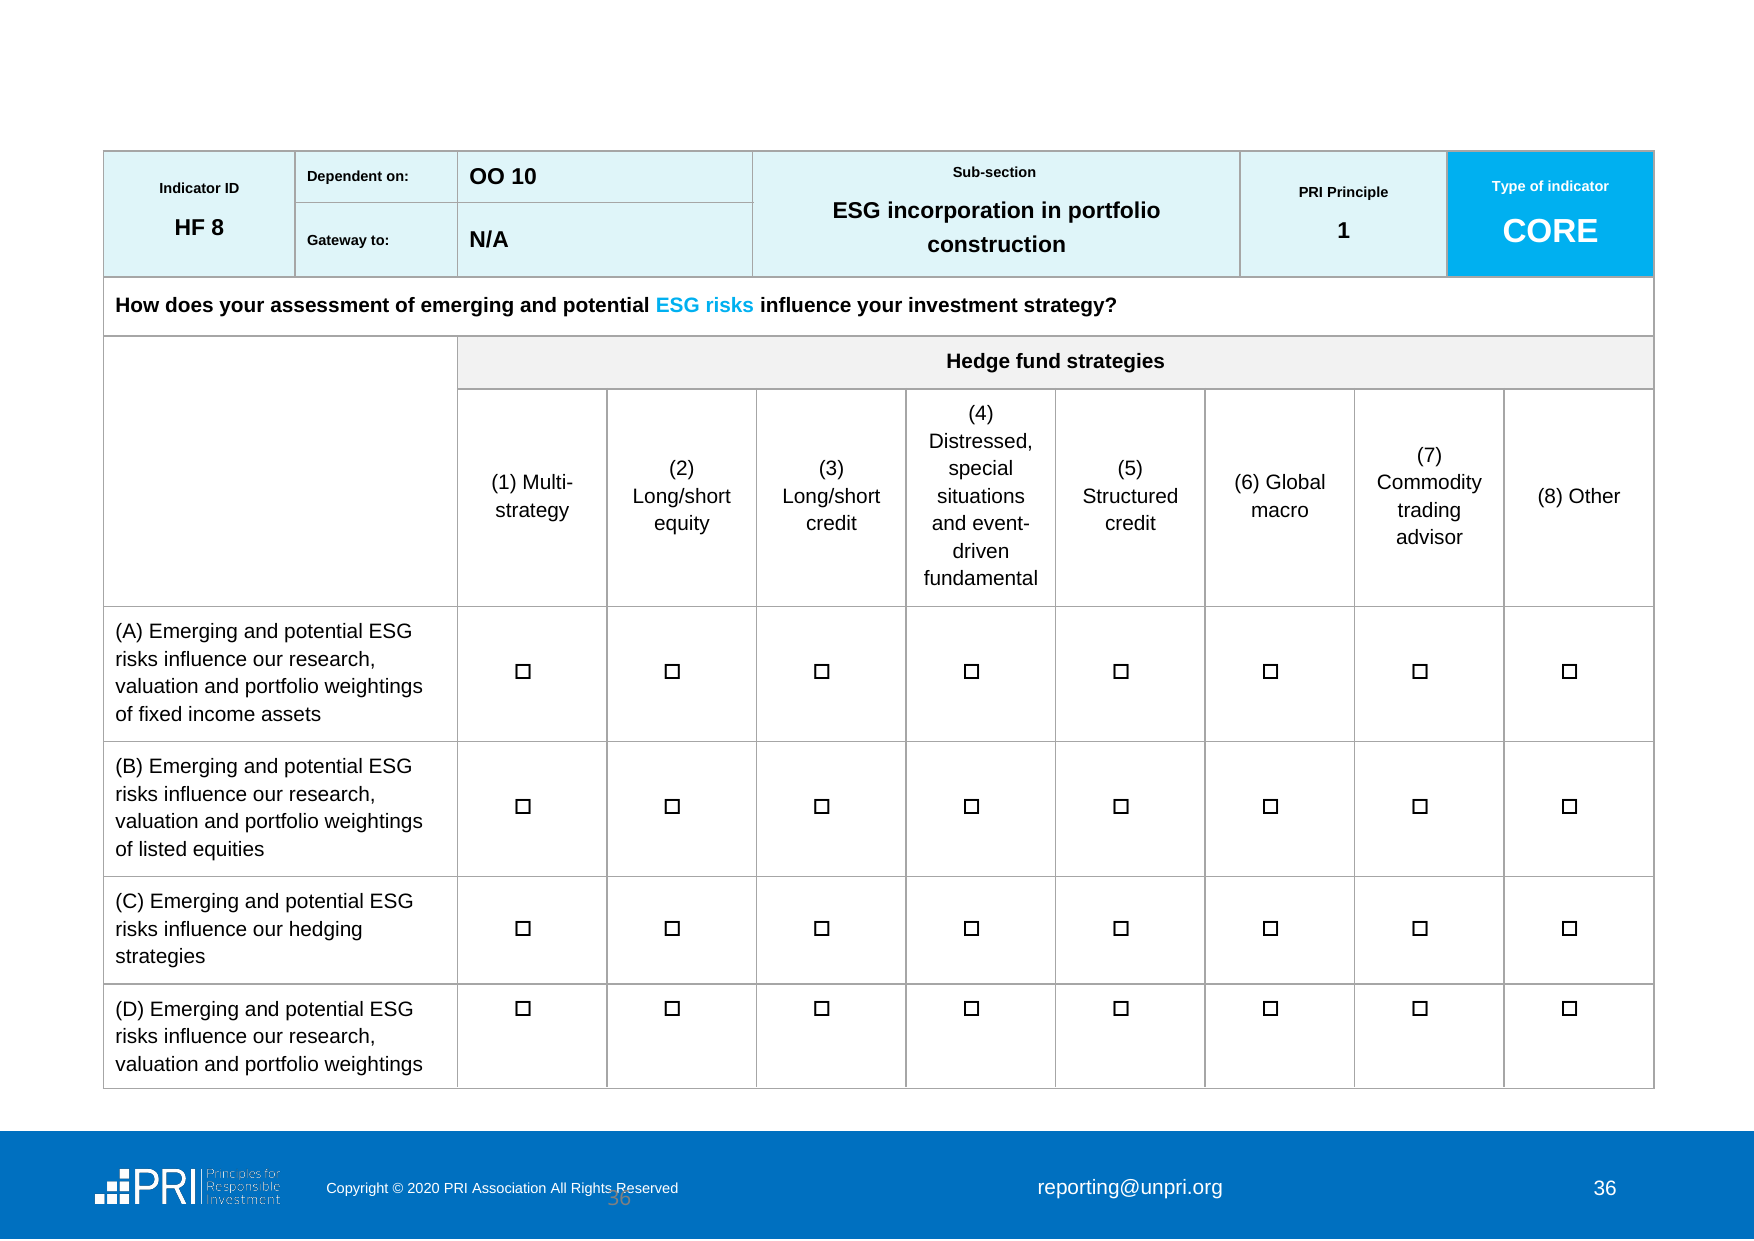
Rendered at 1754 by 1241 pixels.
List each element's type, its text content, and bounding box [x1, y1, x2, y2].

table_cell [608, 742, 756, 876]
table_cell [104, 985, 457, 1087]
table_cell Hedge fund strategies [458, 337, 1653, 388]
table_cell [757, 607, 905, 741]
table_cell [1056, 742, 1204, 876]
table_cell (8) Other [1505, 390, 1653, 606]
table_cell [907, 985, 1055, 1087]
table_cell [458, 742, 606, 876]
table_cell Gateway to: [296, 203, 457, 276]
picture [92, 1166, 282, 1207]
table_cell [907, 877, 1055, 983]
table_cell [1206, 877, 1354, 983]
table_header Sub-section ESG incorporation in portfolio construction [753, 152, 1239, 276]
table_cell [1056, 877, 1204, 983]
table_cell [1056, 607, 1204, 741]
table_header OO 10 [458, 152, 752, 201]
table_cell [1206, 742, 1354, 876]
table_cell [458, 607, 606, 741]
table_cell [757, 877, 905, 983]
table_cell [608, 877, 756, 983]
table_cell [1056, 985, 1204, 1087]
table_cell How does your assessment of emerging and potential ESG risks influence your investment strategy? [104, 278, 1653, 335]
table_cell [458, 877, 606, 983]
table_cell [1355, 877, 1503, 983]
table_cell (3) Long/short credit [757, 390, 905, 606]
table_cell (4) Distressed, special situations and event-driven fundamental [907, 390, 1055, 606]
table_cell [1505, 985, 1653, 1087]
table_cell [1505, 877, 1653, 983]
table_cell (5) Structured credit [1056, 390, 1204, 606]
table_cell [907, 607, 1055, 741]
table_cell [757, 985, 905, 1087]
table_cell [104, 337, 457, 606]
table_cell [907, 742, 1055, 876]
table_cell [1355, 607, 1503, 741]
table_cell [1355, 985, 1503, 1087]
table_cell [458, 985, 606, 1087]
table_cell [608, 607, 756, 741]
table_cell [1206, 607, 1354, 741]
table_cell (2) Long/short equity [608, 390, 756, 606]
table_header Type of indicator CORE [1448, 152, 1653, 276]
table_header Indicator ID HF 8 [104, 152, 294, 276]
table_header PRI Principle 1 [1241, 152, 1446, 276]
table_cell [1355, 742, 1503, 876]
table_cell N/A [458, 203, 752, 276]
table_cell (C) Emerging and potential ESG risks influence our hedging strategies [104, 877, 457, 983]
table_cell [1505, 742, 1653, 876]
table_header Dependent on: [296, 152, 457, 201]
table_cell [608, 985, 756, 1087]
table_cell (1) Multi-strategy [458, 390, 606, 606]
table_cell (B) Emerging and potential ESG risks influence our research, valuation and portfolio weightings of listed equities [104, 742, 457, 876]
table_cell [1206, 985, 1354, 1087]
table_cell (6) Global macro [1206, 390, 1354, 606]
table_cell [757, 742, 905, 876]
table_cell [1505, 607, 1653, 741]
table_cell (7) Commodity trading advisor [1355, 390, 1503, 606]
table_cell (A) Emerging and potential ESG risks influence our research, valuation and portfolio weightings of fixed income assets [104, 607, 457, 741]
